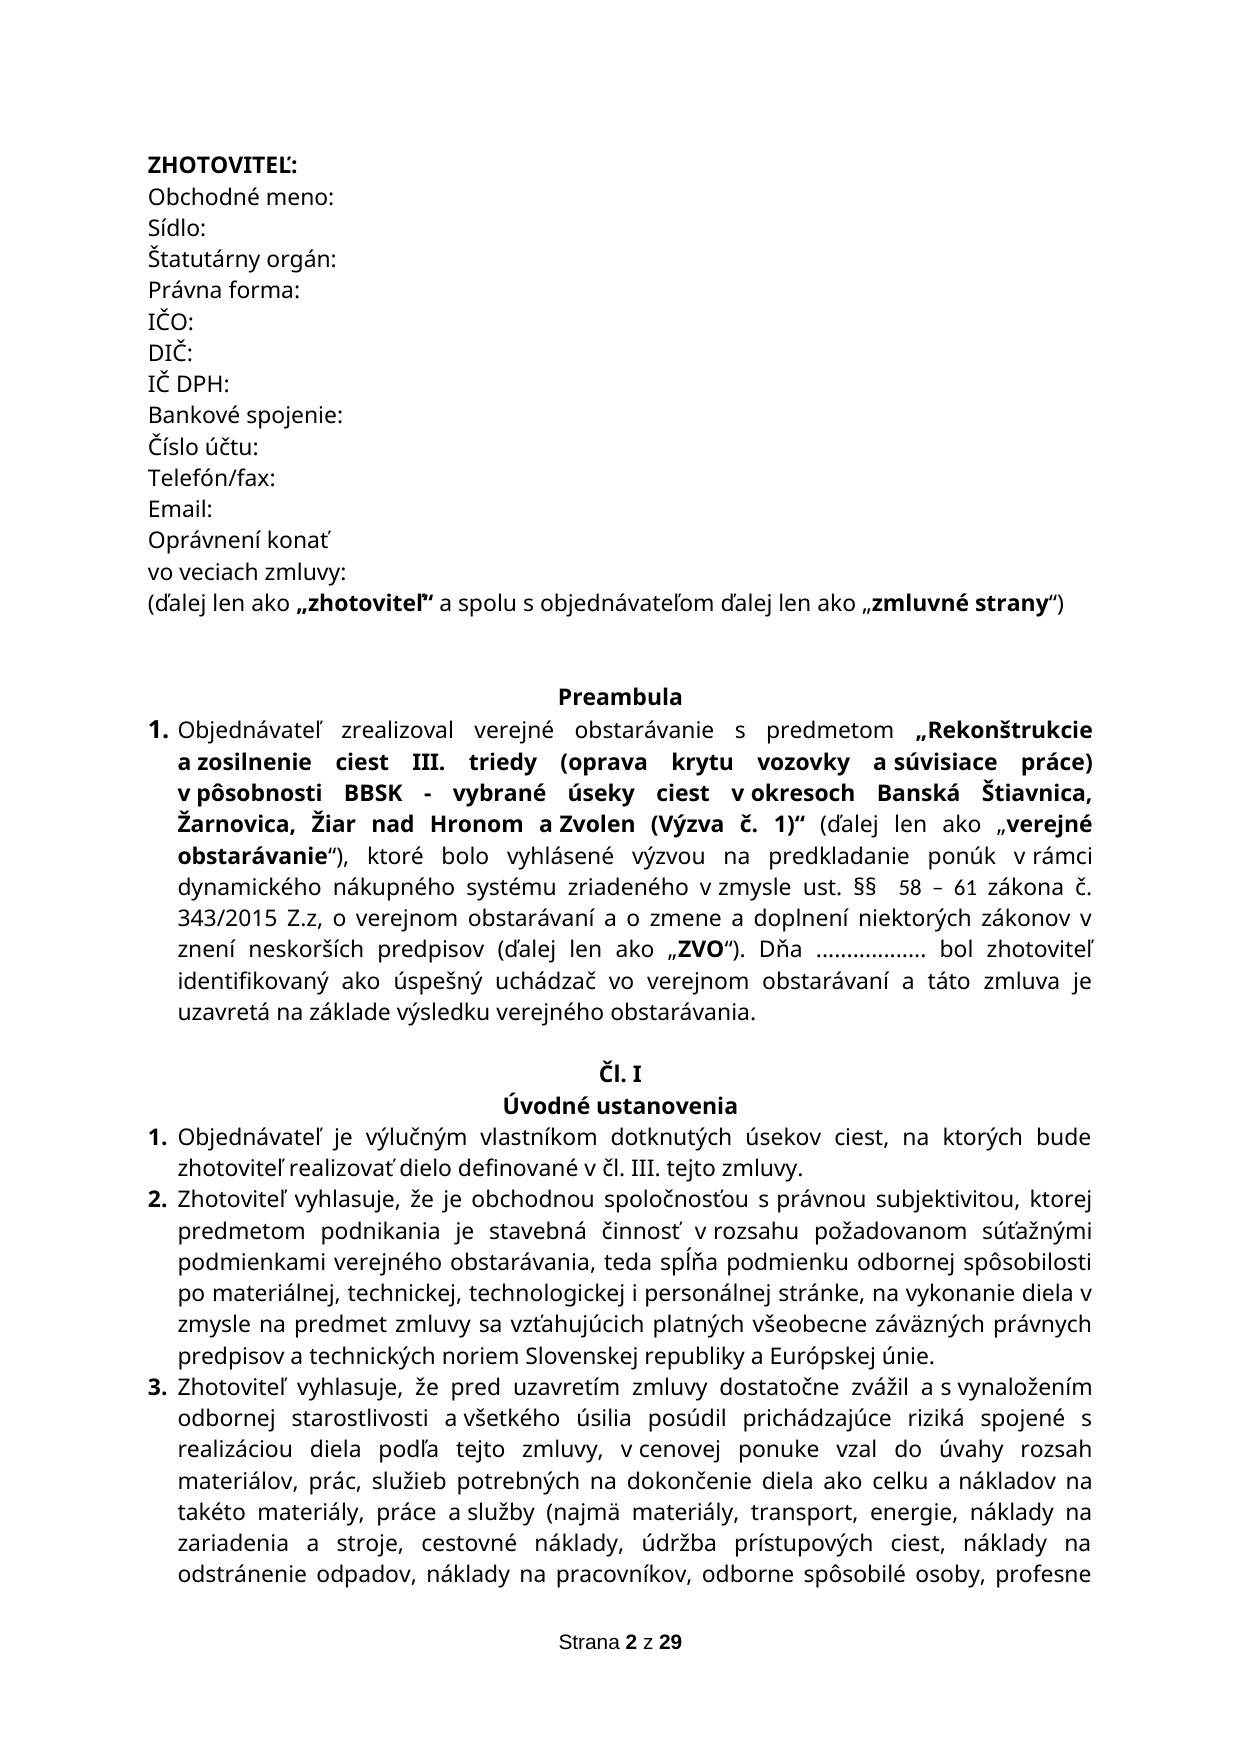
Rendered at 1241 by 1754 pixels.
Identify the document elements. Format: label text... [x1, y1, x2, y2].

text vo veciach zmluvy: [148, 556, 1093, 587]
text Email: [148, 493, 1093, 524]
text Sídlo: [148, 212, 1093, 243]
text Čl. I [148, 1058, 1093, 1090]
text Oprávnení konať [148, 524, 1093, 556]
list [148, 1371, 1093, 1590]
text Právna forma: [148, 274, 1093, 306]
list Objednávateľ zrealizoval verejné obstarávanie s predmetom „Rekonštrukcie a zosilnenie ciest III. triedy (oprava krytu vozovky a súvisiace práce) v pôsobnosti BBSK - vybrané úseky ciest v okresoch Banská Štiavnica, Žarnovica, Žiar nad Hronom a Zvolen (Výzva č. 1)“ (ďalej len ako „verejné obstarávanie“), ktoré bolo vyhlásené výzvou na predkladanie ponúk v rámci dynamického nákupného systému zriadeného v zmysle ust. §§ 58 – 61 zákona č. 343/2015 Z.z, o verejnom obstarávaní a o zmene a doplnení niektorých zákonov v znení neskorších predpisov (ďalej len ako „ZVO“). Dňa .................. bol zhotoviteľ identifikovaný ako úspešný uchádzač vo verejnom obstarávaní a táto zmluva je uzavretá na základe výsledku verejného obstarávania. [148, 712, 1093, 1027]
text IČ DPH: [148, 368, 1093, 399]
text (ďalej len ako „zhotoviteľ“ a spolu s objednávateľom ďalej len ako „zmluvné strany“) [148, 587, 1093, 618]
text Štatutárny orgán: [148, 243, 1093, 274]
text Úvodné ustanovenia [148, 1090, 1093, 1121]
list Objednávateľ je výlučným vlastníkom dotknutých úsekov ciest, na ktorých bude zhotoviteľ realizovať dielo definované v čl. III. tejto zmluvy. [148, 1121, 1093, 1183]
text Číslo účtu: [148, 431, 1093, 462]
list Zhotoviteľ vyhlasuje, že je obchodnou spoločnosťou s právnou subjektivitou, ktorej predmetom podnikania je stavebná činnosť v rozsahu požadovanom súťažnými podmienkami verejného obstarávania, teda spĺňa podmienku odbornej spôsobilosti po materiálnej, technickej, technologickej i personálnej stránke, na vykonanie diela v zmysle na predmet zmluvy sa vzťahujúcich platných všeobecne záväzných právnych predpisov a technických noriem Slovenskej republiky a Európskej únie. [148, 1183, 1093, 1371]
text Obchodné meno: [148, 181, 1093, 212]
text ZHOTOVITEĽ: [148, 149, 1093, 181]
text Preambula [148, 681, 1093, 712]
text Telefón/fax: [148, 462, 1093, 493]
text IČO: [148, 306, 1093, 337]
text Bankové spojenie: [148, 399, 1093, 431]
text DIČ: [148, 337, 1093, 368]
